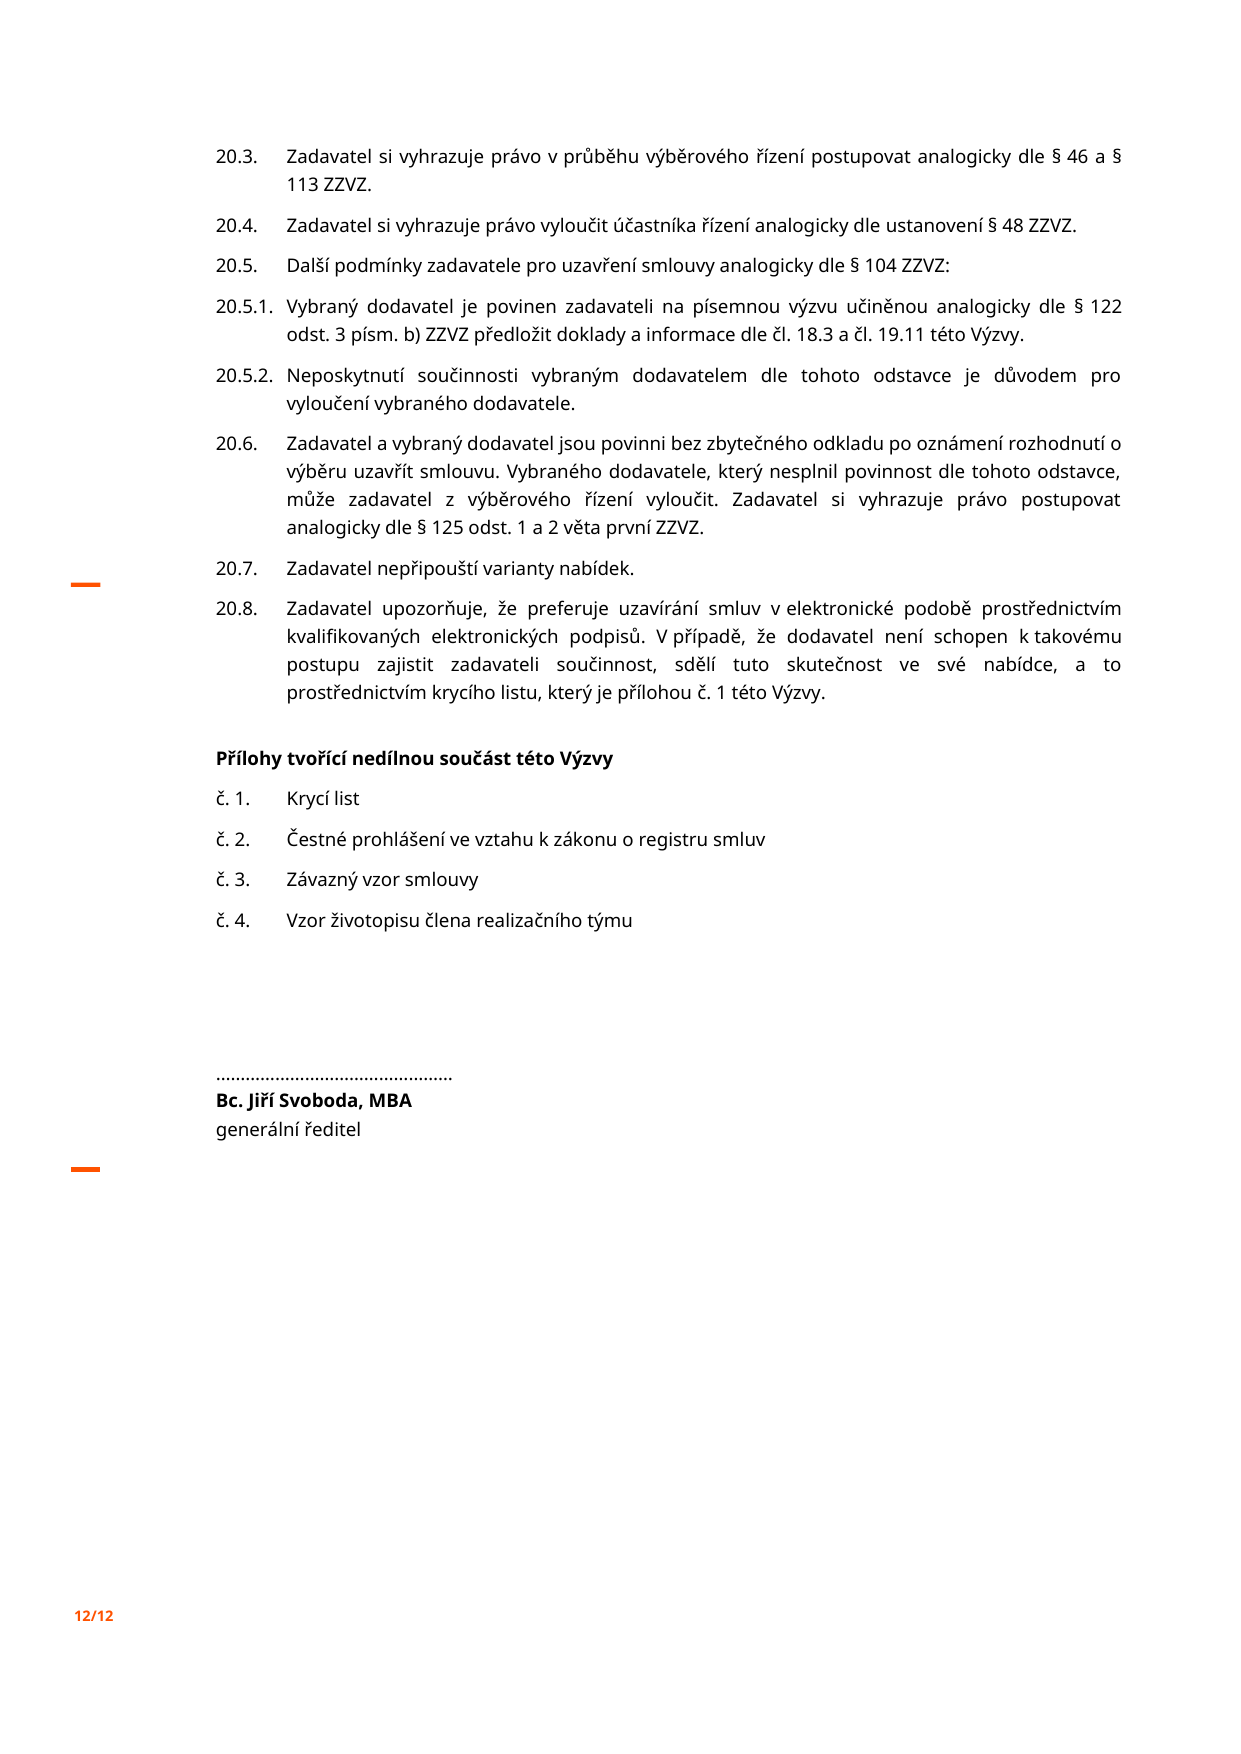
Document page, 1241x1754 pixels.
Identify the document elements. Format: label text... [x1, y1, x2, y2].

text Čestné prohlášení ve vztahu k zákonu o registru smluv [216, 826, 1122, 852]
text Vzor životopisu člena realizačního týmu [216, 907, 1122, 933]
text Přílohy tvořící nedílnou součást této Výzvy [216, 745, 1122, 771]
text Neposkytnutí součinnosti vybraným dodavatelem dle tohoto odstavce je důvodem pro vyloučení vybraného dodavatele. [216, 362, 1122, 415]
text Bc. Jiří Svoboda, MBA [216, 1088, 1122, 1113]
text ………………………………………… [216, 1060, 1122, 1085]
text Zadavatel si vyhrazuje právo v průběhu výběrového řízení postupovat analogicky dle § 46 a § 113 ZZVZ. [216, 144, 1122, 197]
text Zadavatel nepřipouští varianty nabídek. [216, 555, 1122, 581]
text Další podmínky zadavatele pro uzavření smlouvy analogicky dle § 104 ZZVZ: [216, 253, 1122, 278]
text Zadavatel a vybraný dodavatel jsou povinni bez zbytečného odkladu po oznámení rozhodnutí o výběru uzavřít smlouvu. Vybraného dodavatele, který nesplnil povinnost dle tohoto odstavce, může zadavatel z výběrového řízení vyloučit. Zadavatel si vyhrazuje právo postupovat analogicky dle § 125 odst. 1 a 2 věta první ZZVZ. [216, 430, 1122, 540]
text Zadavatel si vyhrazuje právo vyloučit účastníka řízení analogicky dle ustanovení § 48 ZZVZ. [216, 212, 1122, 238]
text Vybraný dodavatel je povinen zadavateli na písemnou výzvu učiněnou analogicky dle § 122 odst. 3 písm. b) ZZVZ předložit doklady a informace dle čl. 18.3 a čl. 19.11 této Výzvy. [216, 293, 1122, 347]
text Závazný vzor smlouvy [216, 867, 1122, 892]
text Krycí list [216, 786, 1122, 811]
text generální ředitel [216, 1116, 1122, 1141]
text Zadavatel upozorňuje, že preferuje uzavírání smluv v elektronické podobě prostřednictvím kvalifikovaných elektronických podpisů. V případě, že dodavatel není schopen k takovému postupu zajistit zadavateli součinnost, sdělí tuto skutečnost ve své nabídce, a to prostřednictvím krycího listu, který je přílohou č. 1 této Výzvy. [216, 596, 1122, 705]
